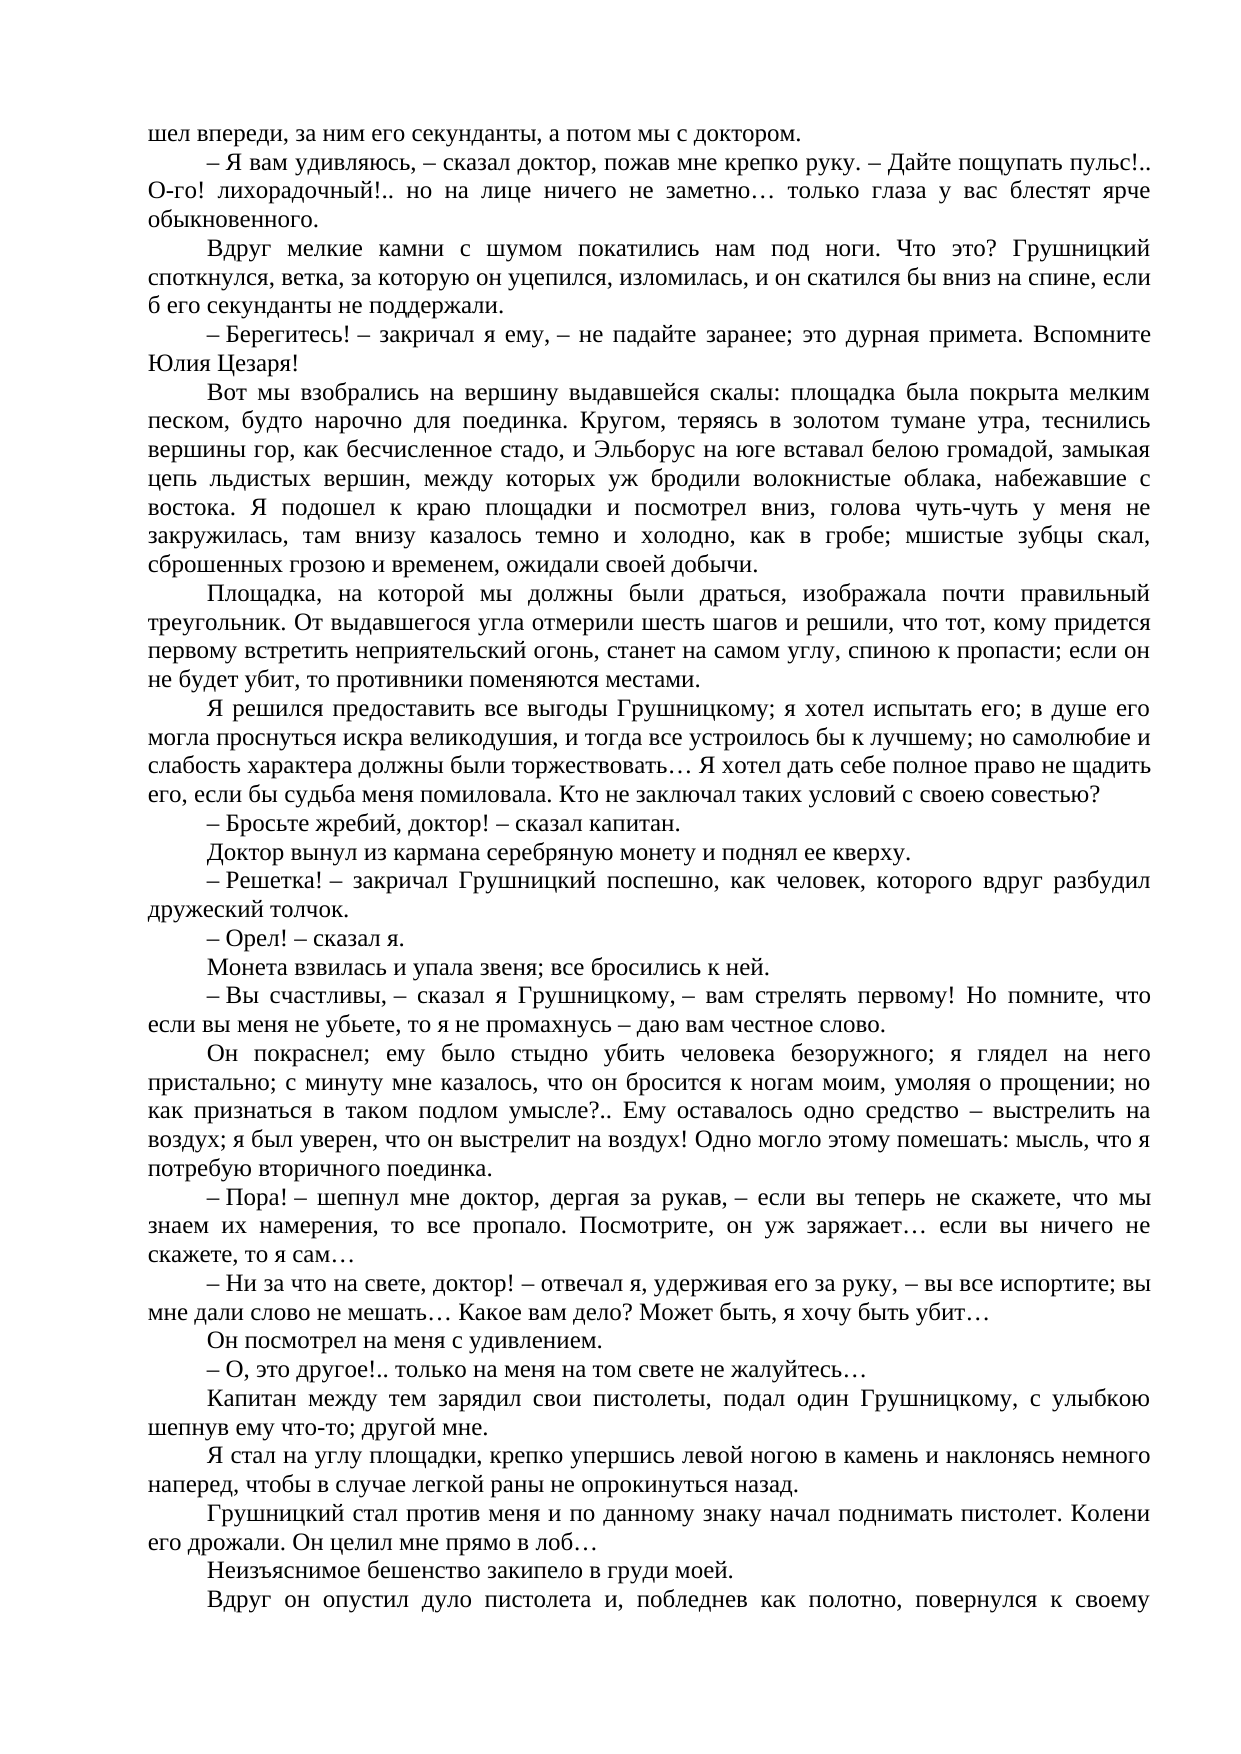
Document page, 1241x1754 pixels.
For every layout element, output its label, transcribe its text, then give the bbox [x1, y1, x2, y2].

text Площадка, на которой мы должны были драться, изображала почти правильный треугольник. От выдавшегося угла отмерили шесть шагов и решили, что тот, кому придется первому встретить неприятельский огонь, станет на самом углу, спиною к пропасти; если он не будет убит, то противники поменяются местами. [148, 578, 1152, 693]
text Капитан между тем зарядил свои пистолеты, подал один Грушницкому, с улыбкою шепнув ему что-то; другой мне. [148, 1383, 1152, 1441]
text – О, это другое!.. только на меня на том свете не жалуйтесь… [148, 1354, 1152, 1383]
text Он покраснел; ему было стыдно убить человека безоружного; я глядел на него пристально; с минуту мне казалось, что он бросится к ногам моим, умоляя о прощении; но как признаться в таком подлом умысле?.. Ему оставалось одно средство – выстрелить на воздух; я был уверен, что он выстрелит на воздух! Одно могло этому помешать: мысль, что я потребую вторичного поединка. [148, 1038, 1152, 1182]
text – Берегитесь! – закричал я ему, – не падайте заранее; это дурная примета. Вспомните Юлия Цезаря! [148, 319, 1152, 377]
text – Пора! – шепнул мне доктор, дергая за рукав, – если вы теперь не скажете, что мы знаем их намерения, то все пропало. Посмотрите, он уж заряжает… если вы ничего не скажете, то я сам… [148, 1182, 1152, 1268]
text – Я вам удивляюсь, – сказал доктор, пожав мне крепко руку. – Дайте пощупать пульс!.. О-го! лихорадочный!.. но на лице ничего не заметно… только глаза у вас блестят ярче обыкновенного. [148, 147, 1152, 233]
text Я решился предоставить все выгоды Грушницкому; я хотел испытать его; в душе его могла проснуться искра великодушия, и тогда все устроилось бы к лучшему; но самолюбие и слабость характера должны были торжествовать… Я хотел дать себе полное право не щадить его, если бы судьба меня помиловала. Кто не заключал таких условий с своею совестью? [148, 693, 1152, 808]
text – Бросьте жребий, доктор! – сказал капитан. [148, 808, 1152, 837]
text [148, 1584, 1152, 1613]
text – Вы счастливы, – сказал я Грушницкому, – вам стрелять первому! Но помните, что если вы меня не убьете, то я не промахнусь – даю вам честное слово. [148, 981, 1152, 1038]
text Я стал на углу площадки, крепко упершись левой ногою в камень и наклонясь немного наперед, чтобы в случае легкой раны не опрокинуться назад. [148, 1441, 1152, 1498]
text Грушницкий стал против меня и по данному знаку начал поднимать пистолет. Колени его дрожали. Он целил мне прямо в лоб… [148, 1498, 1152, 1556]
text – Ни за что на свете, доктор! – отвечал я, удерживая его за руку, – вы все испортите; вы мне дали слово не мешать… Какое вам дело? Может быть, я хочу быть убит… [148, 1268, 1152, 1326]
text Вот мы взобрались на вершину выдавшейся скалы: площадка была покрыта мелким песком, будто нарочно для поединка. Кругом, теряясь в золотом тумане утра, теснились вершины гор, как бесчисленное стадо, и Эльборус на юге вставал белою громадой, замыкая цепь льдистых вершин, между которых уж бродили волокнистые облака, набежавшие с востока. Я подошел к краю площадки и посмотрел вниз, голова чуть-чуть у меня не закружилась, там внизу казалось темно и холодно, как в гробе; мшистые зубцы скал, сброшенных грозою и временем, ожидали своей добычи. [148, 377, 1152, 578]
text – Орел! – сказал я. [148, 923, 1152, 952]
text Доктор вынул из кармана серебряную монету и поднял ее кверху. [148, 837, 1152, 866]
text Неизъяснимое бешенство закипело в груди моей. [148, 1556, 1152, 1584]
text Вдруг мелкие камни с шумом покатились нам под ноги. Что это? Грушницкий споткнулся, ветка, за которую он уцепился, изломилась, и он скатился бы вниз на спине, если б его секунданты не поддержали. [148, 233, 1152, 319]
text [148, 118, 1152, 147]
text Он посмотрел на меня с удивлением. [148, 1326, 1152, 1354]
text – Решетка! – закричал Грушницкий поспешно, как человек, которого вдруг разбудил дружеский толчок. [148, 866, 1152, 923]
text Монета взвилась и упала звеня; все бросились к ней. [148, 952, 1152, 981]
